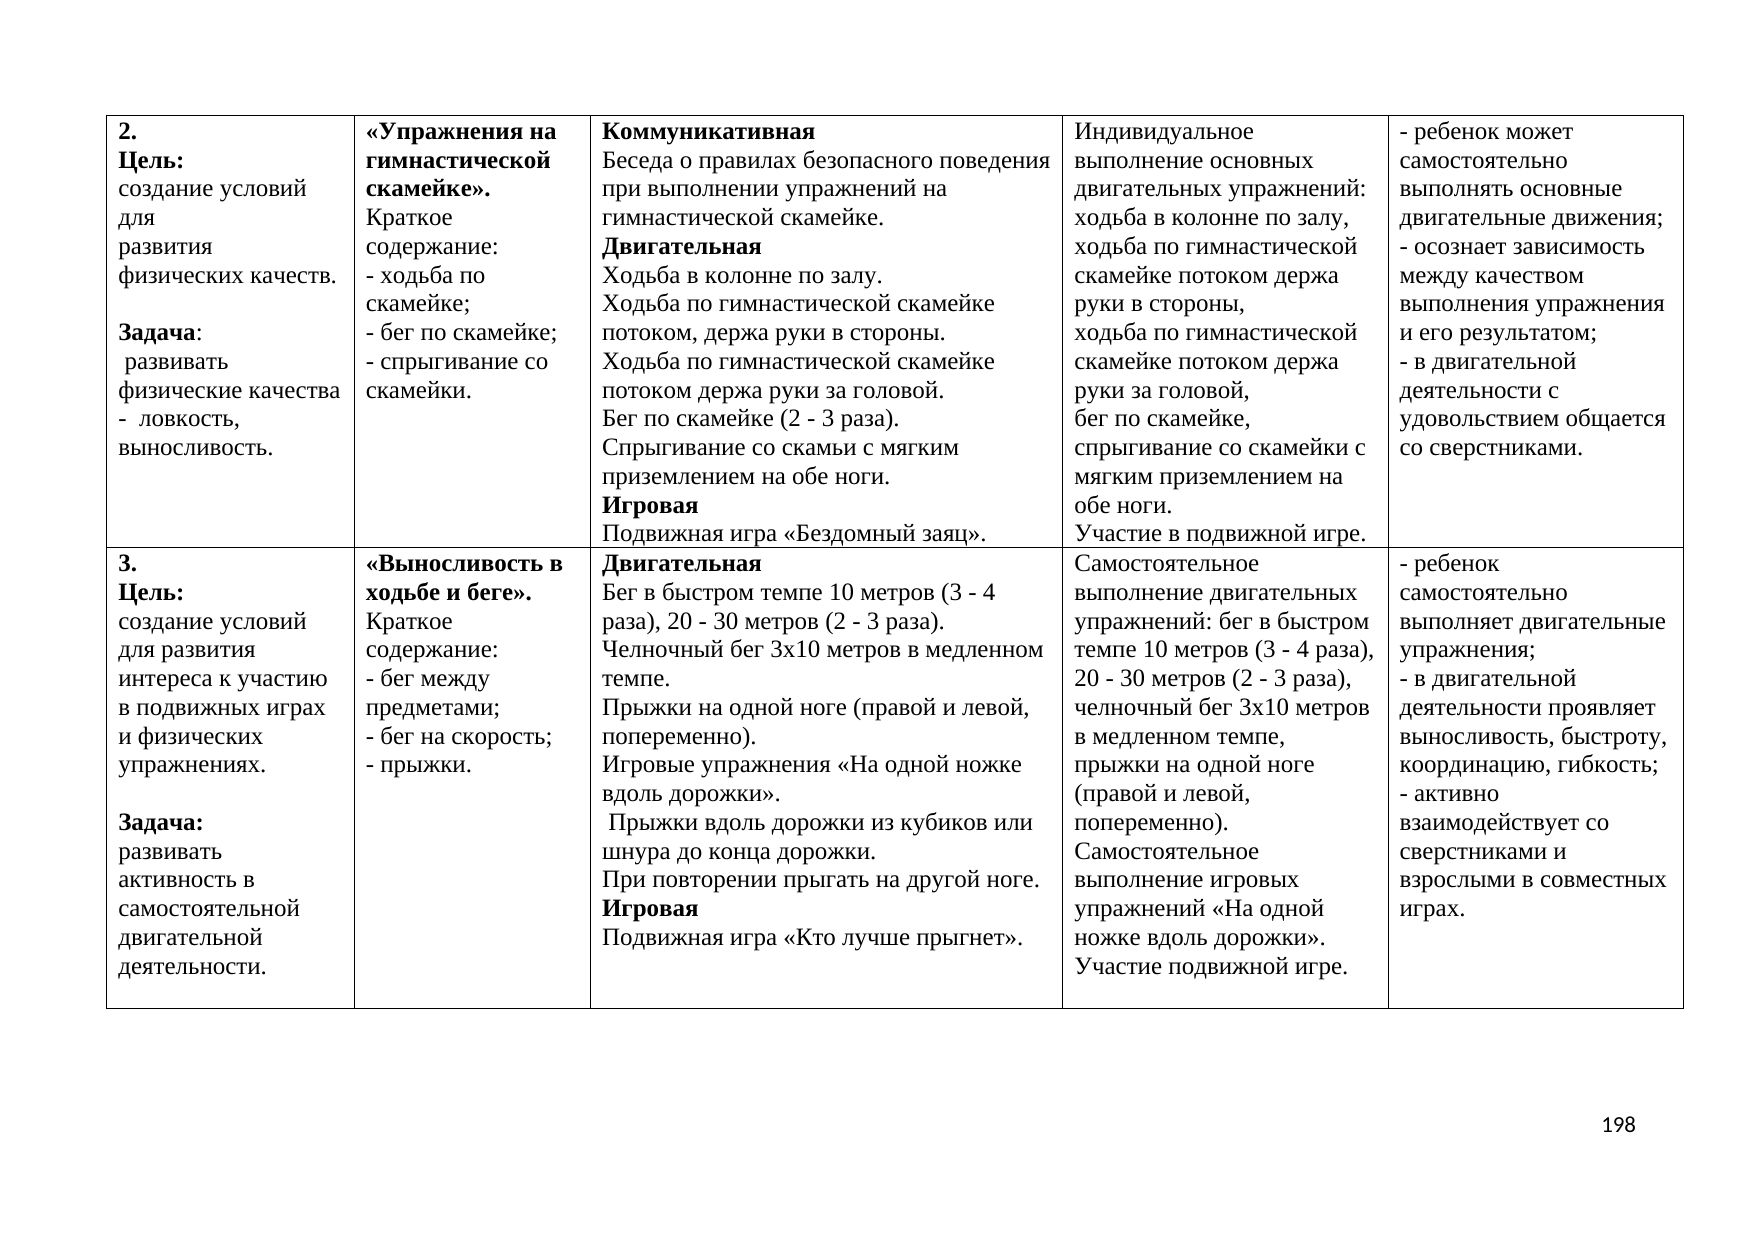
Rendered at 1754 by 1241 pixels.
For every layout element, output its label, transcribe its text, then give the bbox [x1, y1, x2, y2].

table_header Коммуникативная Беседа о правилах безопасного поведения при выполнении упражнений на гимнастической скамейке. Двигательная Ходьба в колонне по залу. Ходьба по гимнастической скамейке потоком, держа руки в стороны. Ходьба по гимнастической скамейке потоком держа руки за головой. Бег по скамейке (2 - 3 раза). Спрыгивание со скамьи с мягким приземлением на обе ноги. Игровая Подвижная игра «Бездомный заяц». [591, 116, 1062, 547]
table_cell - ребенок самостоятельно выполняет двигательные упражнения; - в двигательной деятельности проявляет выносливость, быстроту, координацию, гибкость; - активно взаимодействует со сверстниками и взрослыми в совместных играх. [1389, 548, 1683, 1008]
table_cell «Выносливость в ходьбе и беге». Краткое содержание: - бег между предметами; - бег на скорость; - прыжки. [355, 548, 590, 1008]
table_cell 3. Цель: создание условий для развития интереса к участию в подвижных играх и физических упражнениях. Задача: развивать активность в самостоятельной двигательной деятельности. [107, 548, 354, 1008]
table_header «Упражнения на гимнастической скамейке». Краткое содержание: - ходьба по скамейке; - бег по скамейке; - спрыгивание со скамейки. [355, 116, 590, 547]
table_header 2. Цель: создание условий для развития физических качеств. Задача: развивать физические качества - ловкость, выносливость. [107, 116, 354, 547]
table_cell Самостоятельное выполнение двигательных упражнений: бег в быстром темпе 10 метров (3 - 4 раза), 20 - 30 метров (2 - 3 раза), челночный бег 3х10 метров в медленном темпе, прыжки на одной ноге (правой и левой, попеременно). Самостоятельное выполнение игровых упражнений «На одной ножке вдоль дорожки». Участие подвижной игре. [1063, 548, 1388, 1008]
table_header - ребенок может самостоятельно выполнять основные двигательные движения; - осознает зависимость между качеством выполнения упражнения и его результатом; - в двигательной деятельности с удовольствием общается со сверстниками. [1389, 116, 1683, 547]
table_header Индивидуальное выполнение основных двигательных упражнений: ходьба в колонне по залу, ходьба по гимнастической скамейке потоком держа руки в стороны, ходьба по гимнастической скамейке потоком держа руки за головой, бег по скамейке, спрыгивание со скамейки с мягким приземлением на обе ноги. Участие в подвижной игре. [1063, 116, 1388, 547]
table_cell Двигательная Бег в быстром темпе 10 метров (3 - 4 раза), 20 - 30 метров (2 - 3 раза). Челночный бег 3х10 метров в медленном темпе. Прыжки на одной ноге (правой и левой, попеременно). Игровые упражнения «На одной ножке вдоль дорожки». Прыжки вдоль дорожки из кубиков или шнура до конца дорожки. При повторении прыгать на другой ноге. Игровая Подвижная игра «Кто лучше прыгнет». [591, 548, 1062, 1008]
